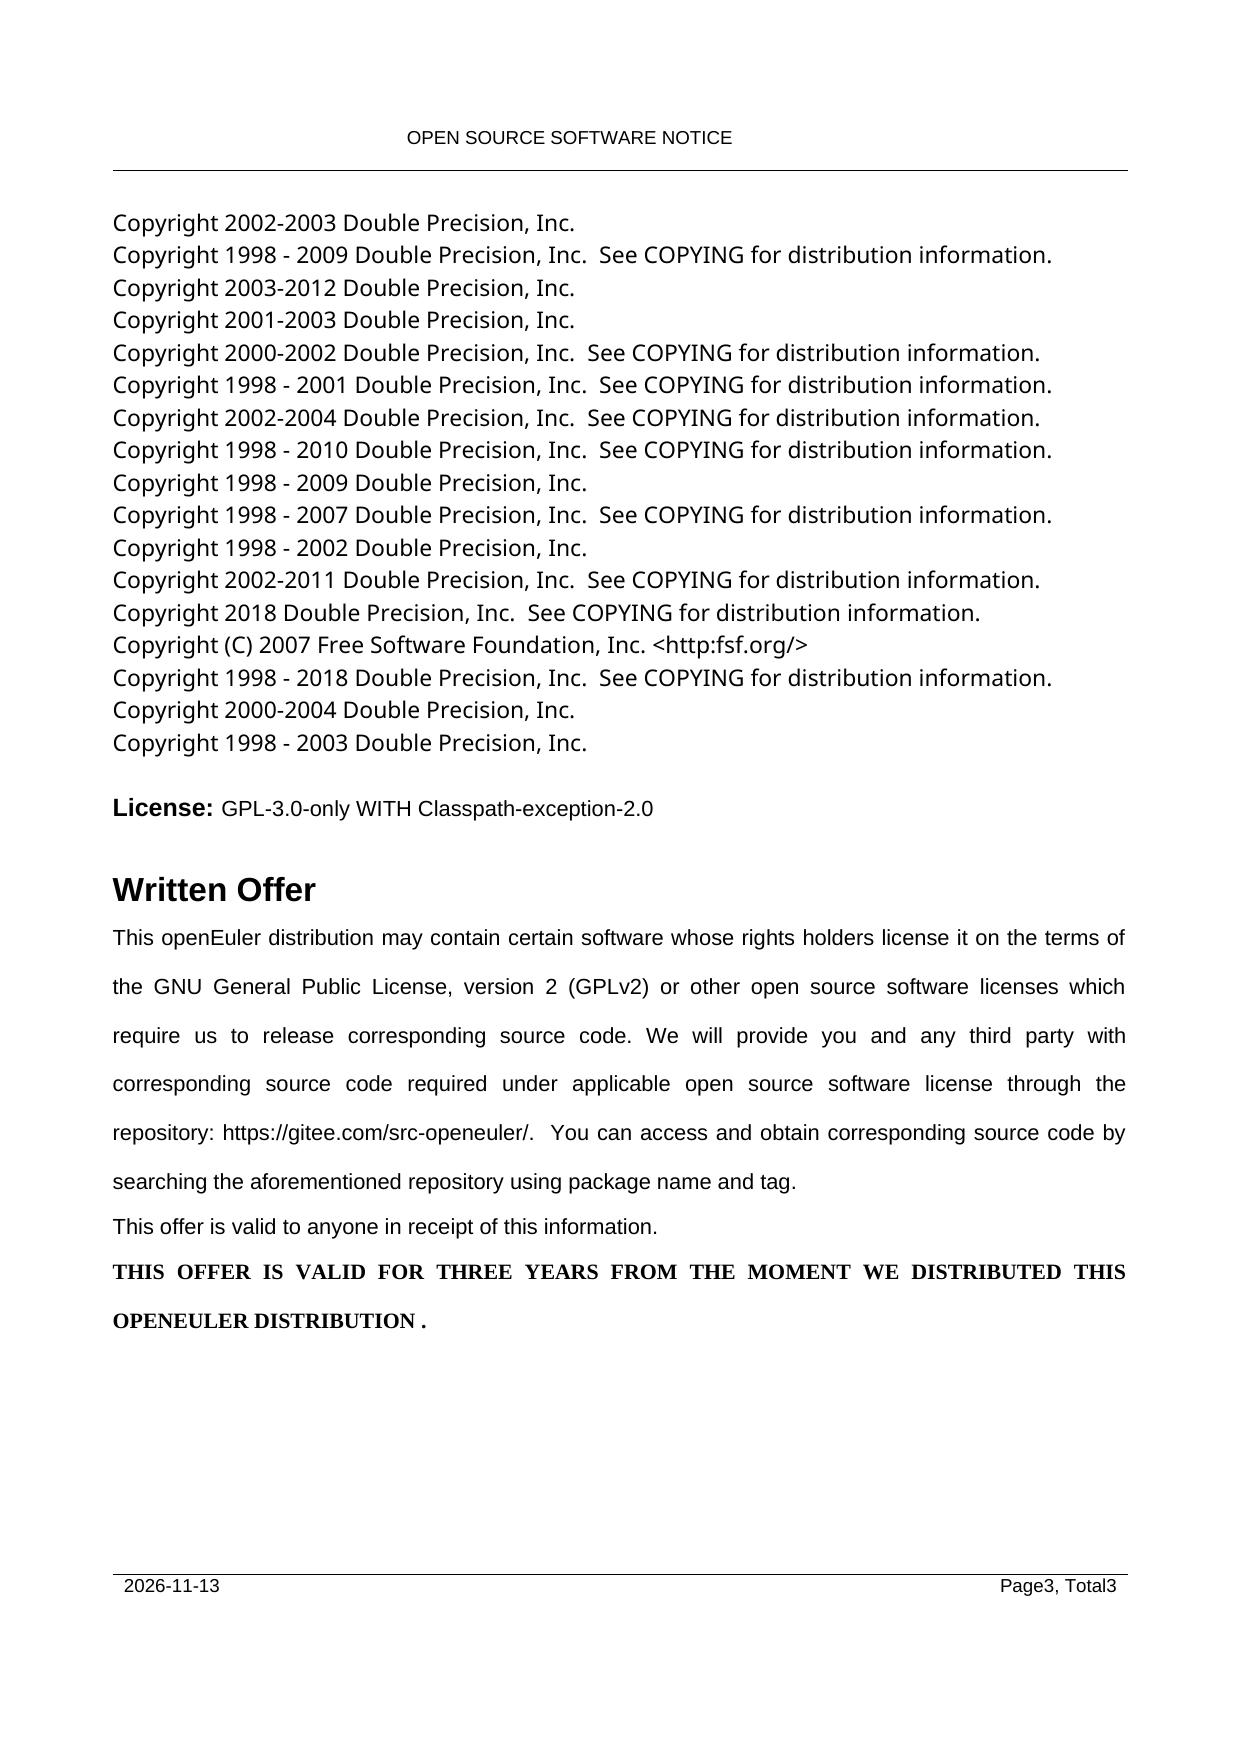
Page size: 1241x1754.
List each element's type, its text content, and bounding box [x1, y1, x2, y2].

text This offer is valid to anyone in receipt of this information. [112, 1210, 1128, 1243]
text This openEuler distribution may contain certain software whose rights holders license it on the terms of the GNU General Public License, version 2 (GPLv2) or other open source software licenses which require us to release corresponding source code. We will provide you and any third party with corresponding source code required under applicable open source software license through the repository: https://gitee.com/src-openeuler/. You can access and obtain corresponding source code by searching the aforementioned repository using package name and tag. [112, 921, 1128, 1198]
text Written Offer [112, 856, 1128, 921]
text THIS OFFER IS VALID FOR THREE YEARS FROM THE MOMENT WE DISTRIBUTED THIS OPENEULER DISTRIBUTION . [112, 1255, 1128, 1337]
text License: GPL-3.0-only WITH Classpath-exception-2.0 [112, 791, 1128, 824]
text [112, 206, 1128, 791]
